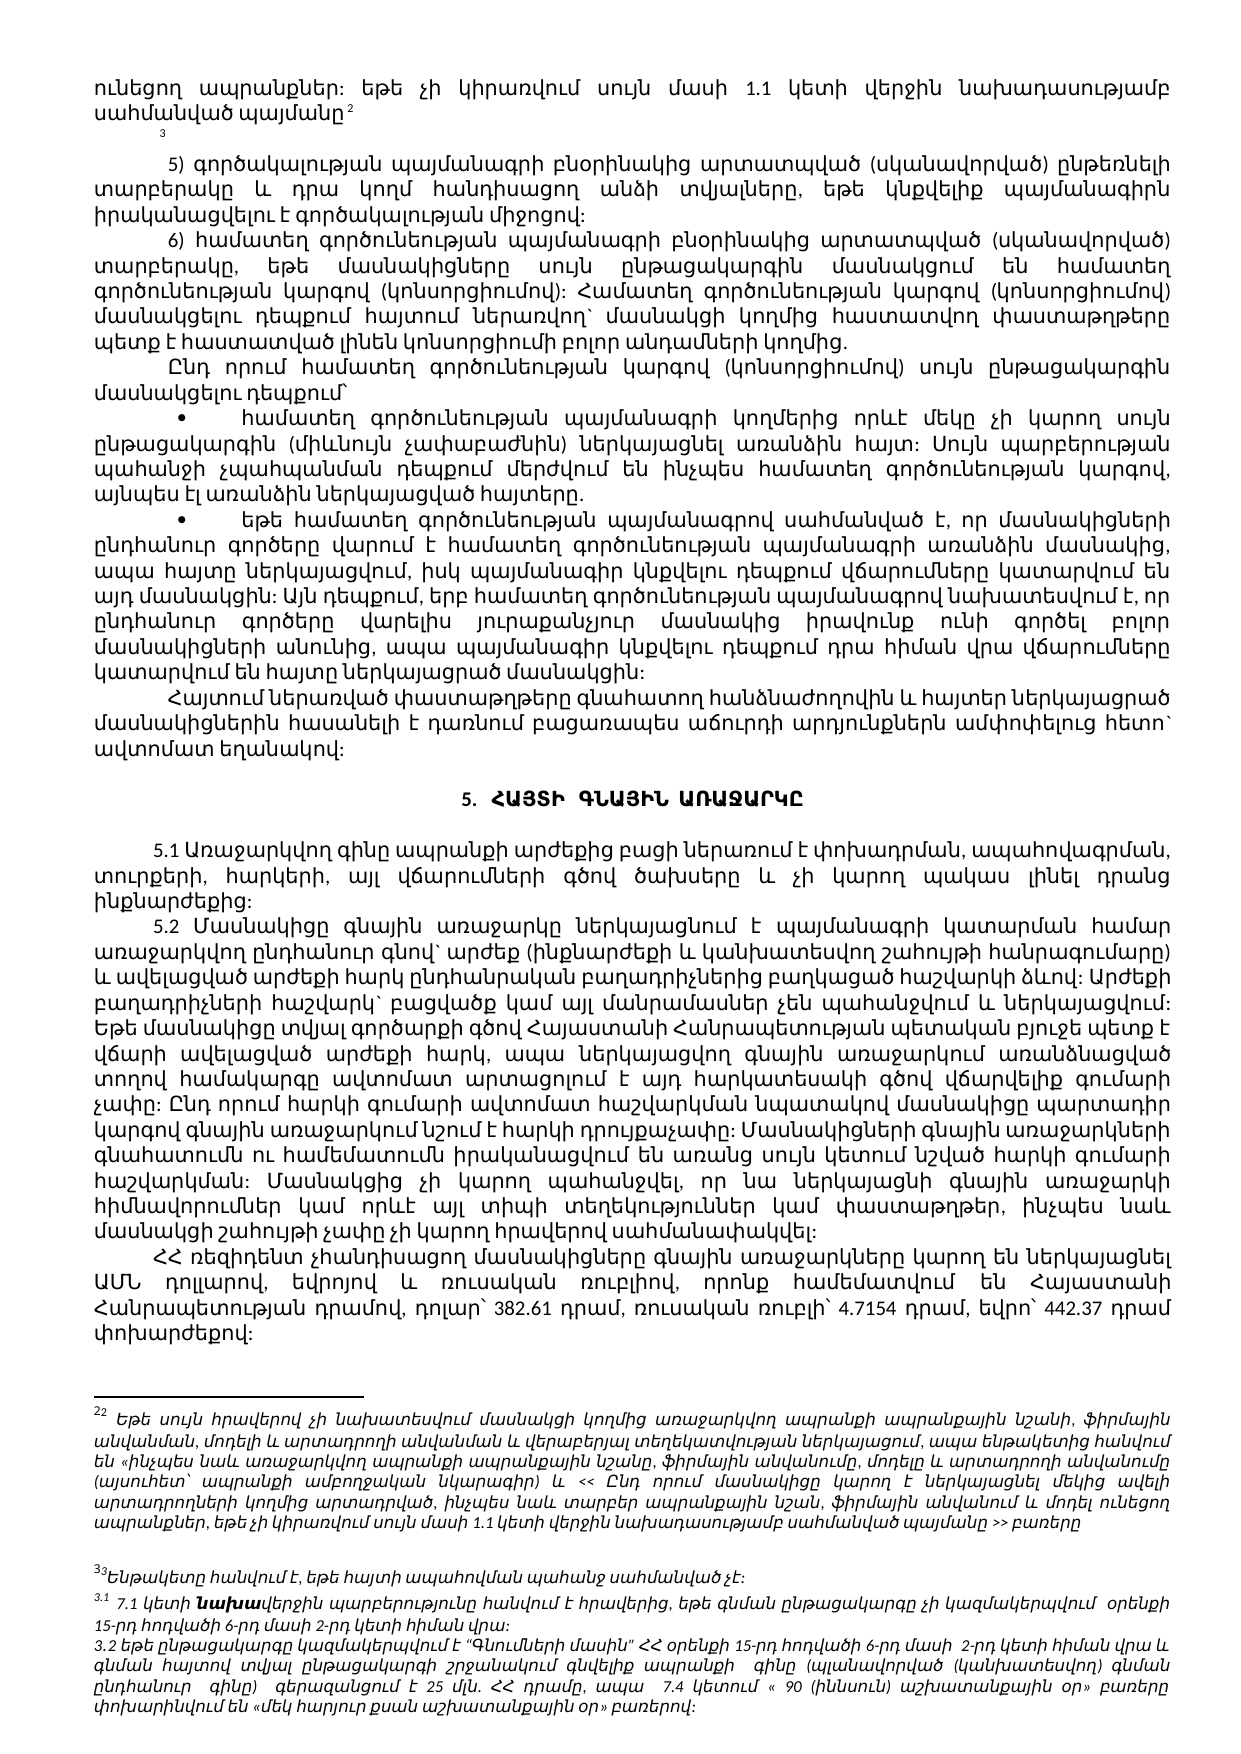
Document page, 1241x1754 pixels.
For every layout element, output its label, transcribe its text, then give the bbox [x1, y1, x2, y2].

list համատեղ գործունեության պայմանագրի կողմերից որևէ մեկը չի կարող սույն ընթացակարգին (միևնույն չափաբաժնին) ներկայացնել առանձին հայտ: Սույն պարբերության պահանջի չպահպանման դեպքում մերժվում են ինչպես համատեղ գործունեության կարգով, այնպես էլ առանձին ներկայացված հայտերը. [94, 405, 1171, 507]
text 5.2 Մասնակիցը գնային առաջարկը ներկայացնում է պայմանագրի կատարման համար առաջարկվող ընդհանուր գնով` արժեք (ինքնարժեքի և կանխատեսվող շահույթի հանրագումարը) և ավելացված արժեքի հարկ ընդհանրական բաղադրիչներից բաղկացած հաշվարկի ձևով: Արժեքի բաղադրիչների հաշվարկ` բացվածք կամ այլ մանրամասներ չեն պահանջվում և ներկայացվում: Եթե մասնակիցը տվյալ գործարքի գծով Հայաստանի Հանրապետության պետական բյուջե պետք է վճարի ավելացված արժեքի հարկ, ապա ներկայացվող գնային առաջարկում առանձնացված տողով համակարգը ավտոմատ արտացոլում է այդ հարկատեսակի գծով վճարվելիք գումարի չափը: Ընդ որում հարկի գումարի ավտոմատ հաշվարկման նպատակով մասնակիցը պարտադիր կարգով գնային առաջարկում նշում է հարկի դրույքաչափը: Մասնակիցների գնային առաջարկների գնահատումն ու համեմատումն իրականացվում են առանց սույն կետում նշված հարկի գումարի հաշվարկման: Մասնակցից չի կարող պահանջվել, որ նա ներկայացնի գնային առաջարկի հիմնավորումներ կամ որևէ այլ տիպի տեղեկություններ կամ փաստաթղթեր, ինչպես նաև մասնակցի շահույթի չափը չի կարող հրավերով սահմանափակվել: [94, 914, 1171, 1244]
text 6) համատեղ գործունեության պայմանագրի բնօրինակից արտատպված (սկանավորված) տարբերակը, եթե մասնակիցները սույն ընթացակարգին մասնակցում են համատեղ գործունեության կարգով (կոնսորցիումով): Համատեղ գործունեության կարգով (կոնսորցիումով) մասնակցելու դեպքում հայտում ներառվող` մասնակցի կողմից հաստատվող փաստաթղթերը պետք է հաստատված լինեն կոնսորցիումի բոլոր անդամների կողմից. [94, 227, 1171, 354]
list եթե համատեղ գործունեության պայմանագրով սահմանված է, որ մասնակիցների ընդհանուր գործերը վարում է համատեղ գործունեության պայմանագրի առանձին մասնակից, ապա հայտը ներկայացվում, իսկ պայմանագիր կնքվելու դեպքում վճարումները կատարվում են այդ մասնակցին: Այն դեպքում, երբ համատեղ գործունեության պայմանագրով նախատեսվում է, որ ընդհանուր գործերը վարելիս յուրաքանչյուր մասնակից իրավունք ունի գործել բոլոր մասնակիցների անունից, ապա պայմանագիր կնքվելու դեպքում դրա հիման վրա վճարումները կատարվում են հայտը ներկայացրած մասնակցին: [94, 507, 1171, 685]
text Հայտում ներառված փաստաթղթերը գնահատող հանձնաժողովին և հայտեր ներկայացրած մասնակիցներին հասանելի է դառնում բացառապես աճուրդի արդյունքներն ամփոփելուց հետո` ավտոմատ եղանակով: [94, 685, 1171, 761]
text 3 [94, 126, 1171, 151]
text ՀՀ ռեզիդենտ չհանդիսացող մասնակիցները գնային առաջարկները կարող են ներկայացնել ԱՄՆ դոլլարով, եվրոյով և ռուսական ռուբլիով, որոնք համեմատվում են Հայաստանի Հանրապետության դրամով, դոլար՝ 382.61 դրամ, ռուսական ռուբլի՝ 4.7154 դրամ, եվրո՝ 442.37 դրամ փոխարժեքով: [94, 1244, 1171, 1346]
text 5) գործակալության պայմանագրի բնօրինակից արտատպված (սկանավորված) ընթեռնելի տարբերակը և դրա կողմ հանդիսացող անձի տվյալները, եթե կնքվելիք պայմանագիրն իրականացվելու է գործակալության միջոցով: [94, 151, 1171, 227]
text 5.1 Առաջարկվող գինը ապրանքի արժեքից բացի ներառում է փոխադրման, ապահովագրման, տուրքերի, հարկերի, այլ վճարումների գծով ծախսերը և չի կարող պակաս լինել դրանց ինքնարժեքից: [94, 837, 1171, 914]
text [94, 75, 1171, 126]
text 5. ՀԱՅՏԻ ԳՆԱՅԻՆ ԱՌԱՋԱՐԿԸ [94, 787, 1171, 812]
text Ընդ որում համատեղ գործունեության կարգով (կոնսորցիումով) սույն ընթացակարգին մասնակցելու դեպքում՝ [94, 354, 1171, 405]
